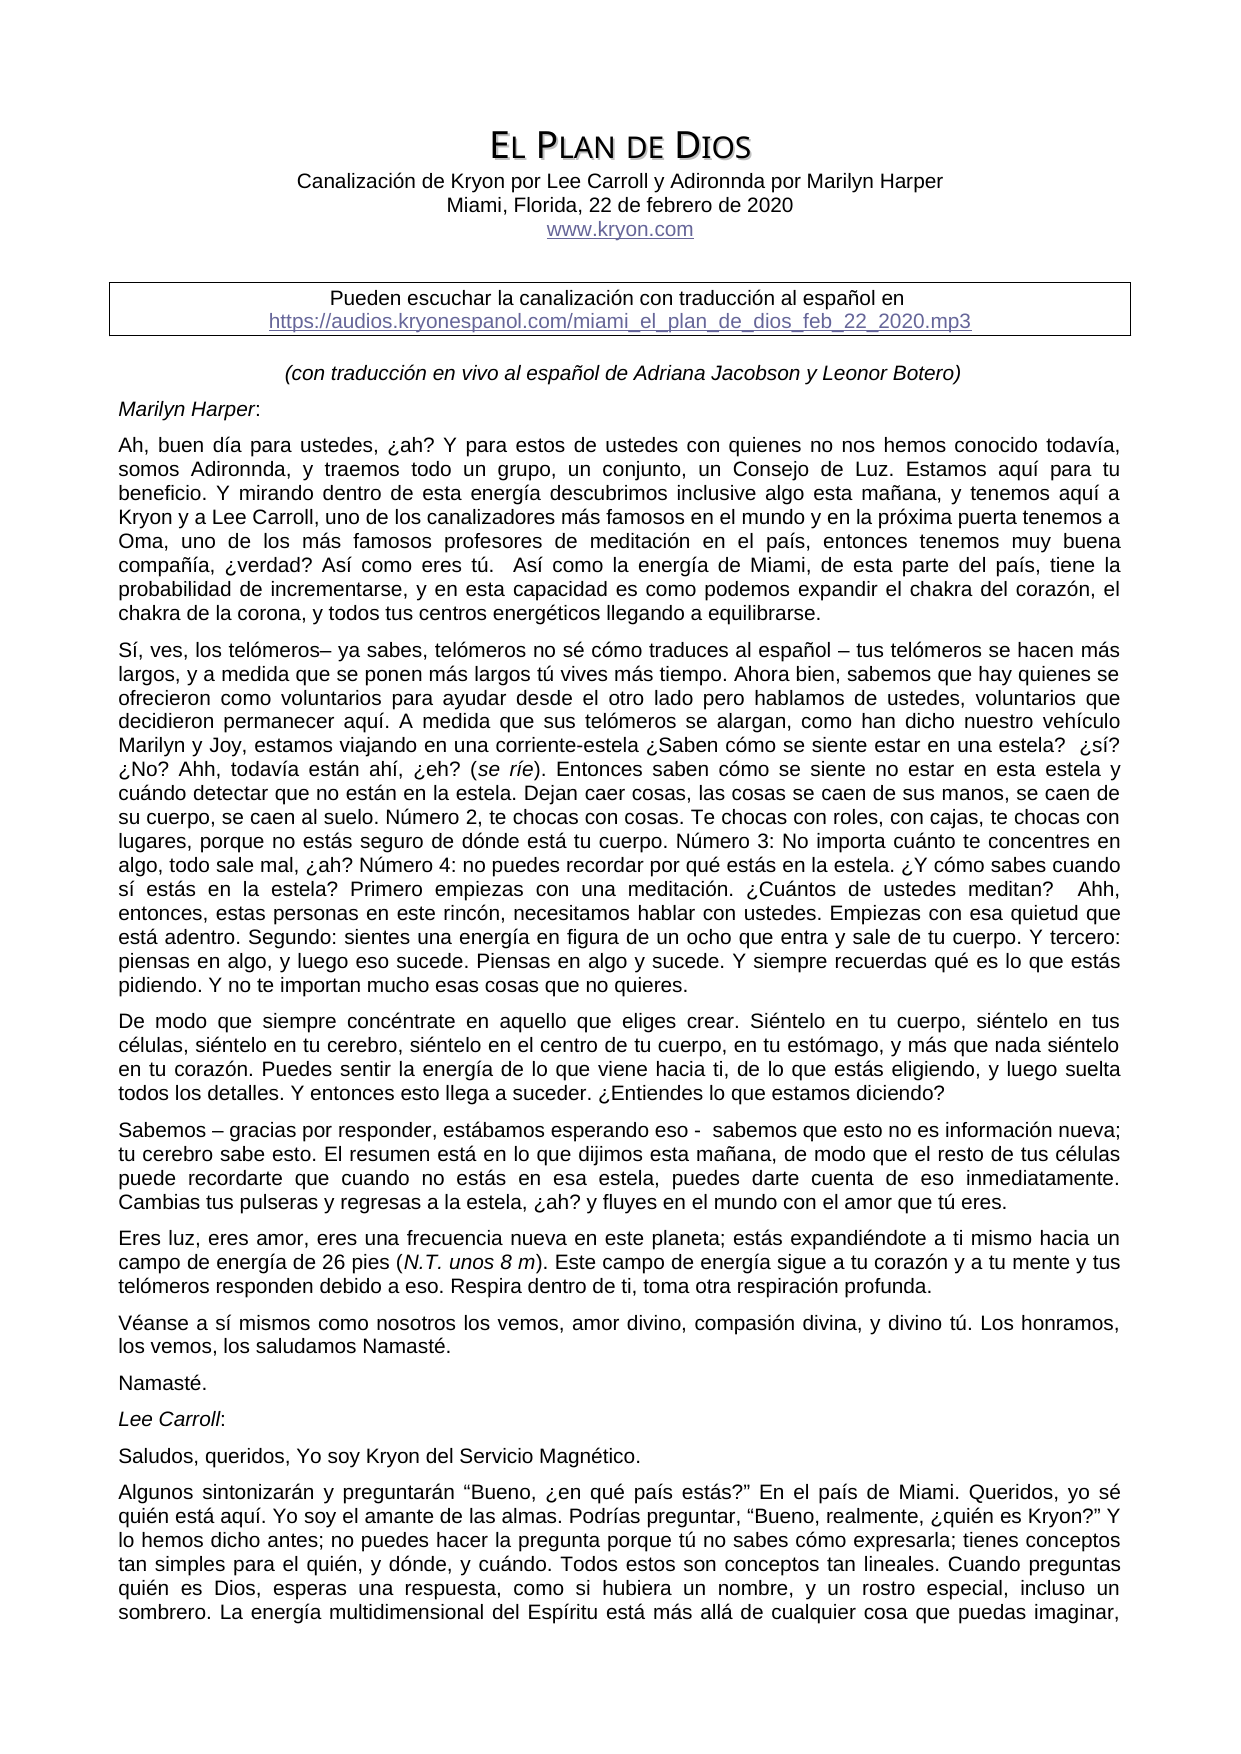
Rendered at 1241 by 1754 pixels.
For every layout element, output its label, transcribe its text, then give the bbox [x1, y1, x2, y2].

text Namasté. [118, 1371, 1122, 1395]
text Eres luz, eres amor, eres una frecuencia nueva en este planeta; estás expandiéndote a ti mismo hacia un campo de energía de (N.T. unos ). Este campo de energía sigue a tu corazón y a tu mente y tus telómeros responden debido a eso. Respira dentro de ti, toma otra respiración profunda. [118, 1226, 1122, 1298]
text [118, 1480, 1122, 1624]
text Sí, ves, los telómeros– ya sabes, telómeros no sé cómo traduces al español – tus telómeros se hacen más largos, y a medida que se ponen más largos tú vives más tiempo. Ahora bien, sabemos que hay quienes se ofrecieron como voluntarios para ayudar desde el otro lado pero hablamos de ustedes, voluntarios que decidieron permanecer aquí. A medida que sus telómeros se alargan, como han dicho nuestro vehículo Marilyn y Joy, estamos viajando en una corriente-estela ¿Saben cómo se siente estar en una estela? ¿sí? ¿No? Ahh, todavía están ahí, ¿eh? (se ríe). Entonces saben cómo se siente no estar en esta estela y cuándo detectar que no están en la estela. Dejan caer cosas, las cosas se caen de sus manos, se caen de su cuerpo, se caen al suelo. Número 2, te chocas con cosas. Te chocas con roles, con cajas, te chocas con lugares, porque no estás seguro de dónde está tu cuerpo. Número 3: No importa cuánto te concentres en algo, todo sale mal, ¿ah? Número 4: no puedes recordar por qué estás en la estela. ¿Y cómo sabes cuando sí estás en la estela? Primero empiezas con una meditación. ¿Cuántos de ustedes meditan? Ahh, entonces, estas personas en este rincón, necesitamos hablar con ustedes. Empiezas con esa quietud que está adentro. Segundo: sientes una energía en figura de un ocho que entra y sale de tu cuerpo. Y tercero: piensas en algo, y luego eso sucede. Piensas en algo y sucede. Y siempre recuerdas qué es lo que estás pidiendo. Y no te importan mucho esas cosas que no quieres. [118, 637, 1122, 997]
text Lee Carroll: [118, 1407, 1122, 1431]
text Marilyn Harper: [118, 397, 1122, 421]
text Véanse a sí mismos como nosotros los vemos, amor divino, compasión divina, y divino tú. Los honramos, los vemos, los saludamos Namasté. [118, 1310, 1122, 1358]
text Pueden escuchar la canalización con traducción al español en https://audios.kryonespanol.com/miami_el_plan_de_dios_feb_22_2020.mp3 [110, 283, 1130, 335]
text Canalización de Kryon por Lee Carroll y Adironnda por Marilyn Harper [118, 169, 1122, 193]
text (con traducción en vivo al español de Adriana Jacobson y Leonor Botero) [118, 360, 1122, 384]
text Saludos, queridos, Yo soy Kryon del Servicio Magnético. [118, 1444, 1122, 1468]
text El Plan de Dios [118, 118, 1122, 169]
text Ah, buen día para ustedes, ¿ah? Y para estos de ustedes con quienes no nos hemos conocido todavía, somos Adironnda, y traemos todo un grupo, un conjunto, un Consejo de Luz. Estamos aquí para tu beneficio. Y mirando dentro de esta energía descubrimos inclusive algo esta mañana, y tenemos aquí a Kryon y a Lee Carroll, uno de los canalizadores más famosos en el mundo y en la próxima puerta tenemos a Oma, uno de los más famosos profesores de meditación en el país, entonces tenemos muy buena compañía, ¿verdad? Así como eres tú. Así como la energía de Miami, de esta parte del país, tiene la probabilidad de incrementarse, y en esta capacidad es como podemos expandir el chakra del corazón, el chakra de la corona, y todos tus centros energéticos llegando a equilibrarse. [118, 433, 1122, 625]
text De modo que siempre concéntrate en aquello que eliges crear. Siéntelo en tu cuerpo, siéntelo en tus células, siéntelo en tu cerebro, siéntelo en el centro de tu cuerpo, en tu estómago, y más que nada siéntelo en tu corazón. Puedes sentir la energía de lo que viene hacia ti, de lo que estás eligiendo, y luego suelta todos los detalles. Y entonces esto llega a suceder. ¿Entiendes lo que estamos diciendo? [118, 1009, 1122, 1105]
text Miami, Florida, 22 de febrero de 2020 www.kryon.com [118, 193, 1122, 270]
text Sabemos – gracias por responder, estábamos esperando eso - sabemos que esto no es información nueva; tu cerebro sabe esto. El resumen está en lo que dijimos esta mañana, de modo que el resto de tus células puede recordarte que cuando no estás en esa estela, puedes darte cuenta de eso inmediatamente. Cambias tus pulseras y regresas a la estela, ¿ah? y fluyes en el mundo con el amor que tú eres. [118, 1118, 1122, 1213]
